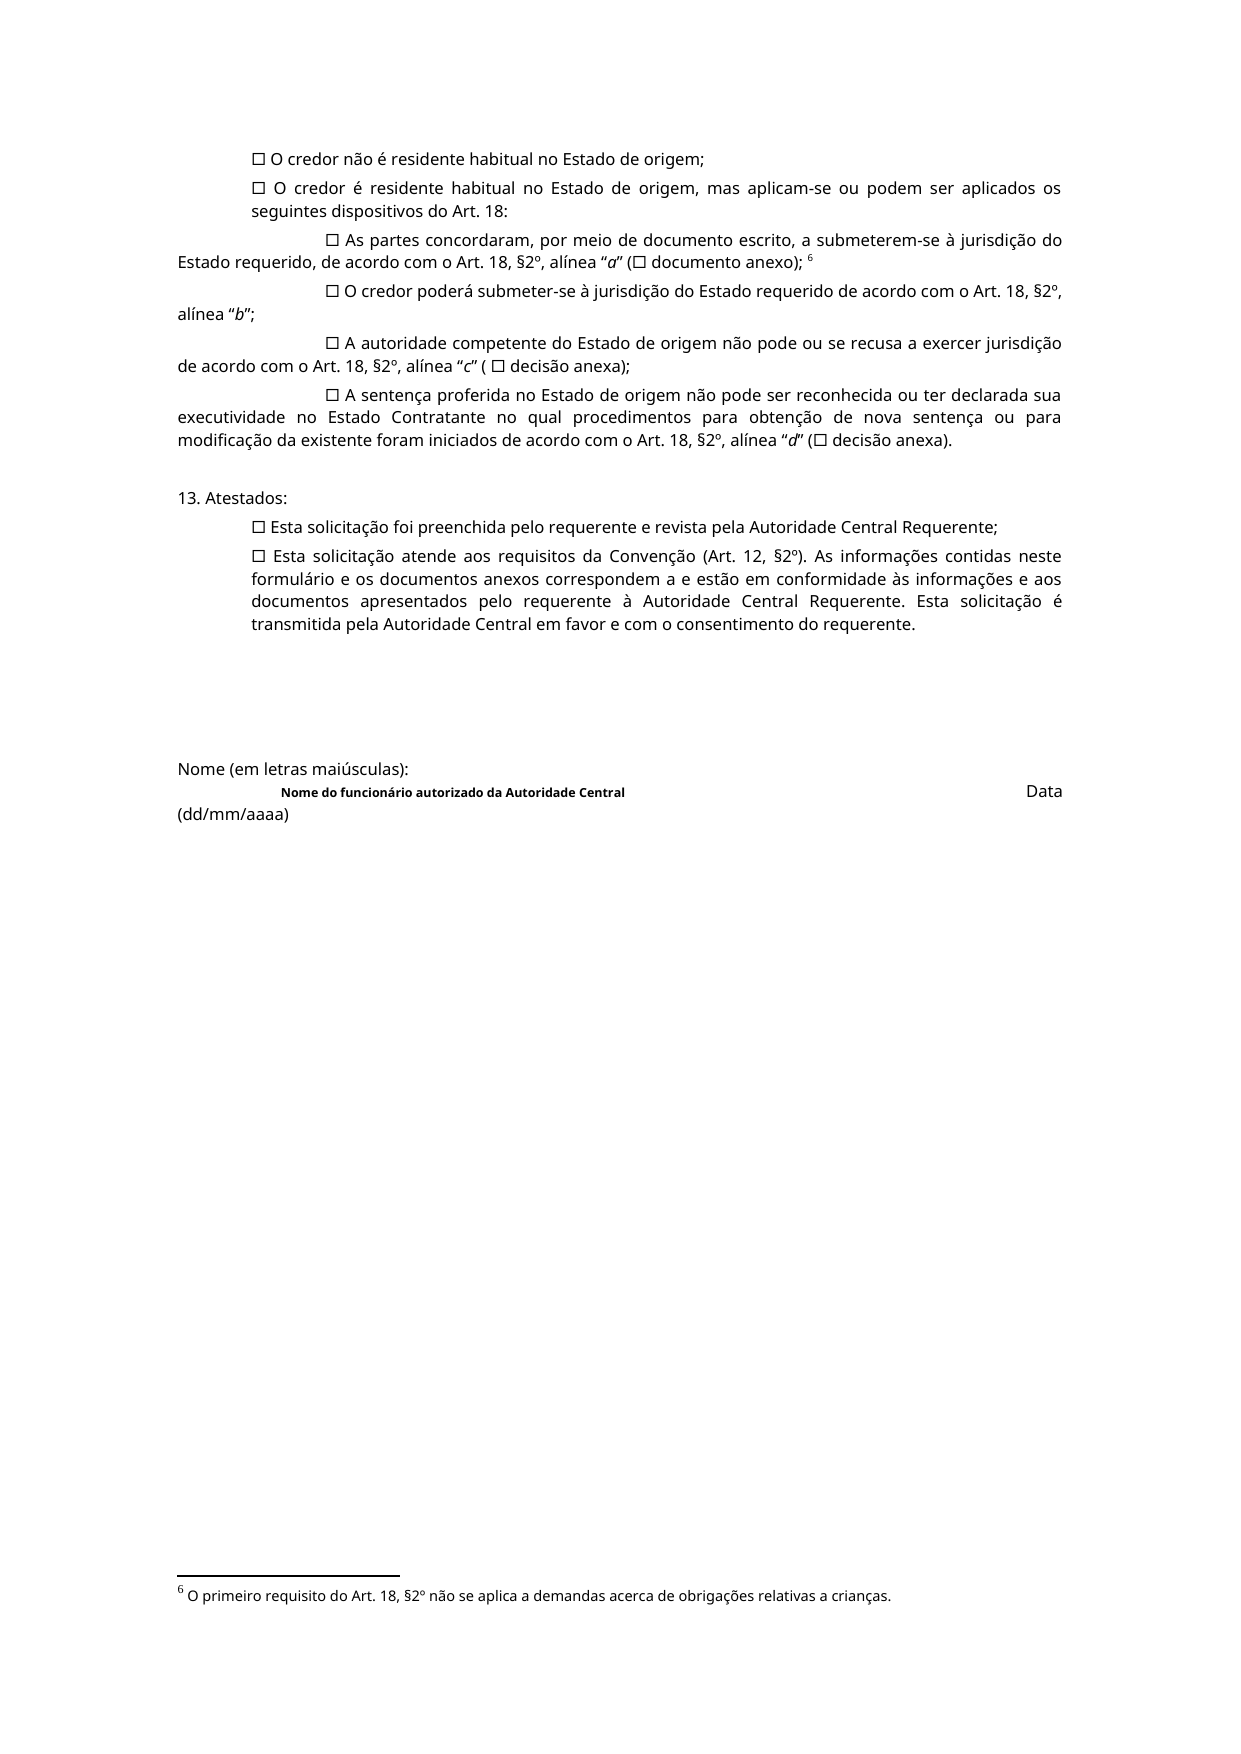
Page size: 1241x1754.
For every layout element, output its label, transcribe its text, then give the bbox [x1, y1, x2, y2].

text Nome (em letras maiúsculas): [177, 757, 1063, 780]
text Esta solicitação atende aos requisitos da Convenção (Art. 12, §2º). As informações contidas neste formulário e os documentos anexos correspondem a e estão em conformidade às informações e aos documentos apresentados pelo requerente à Autoridade Central Requerente. Esta solicitação é transmitida pela Autoridade Central em favor e com o consentimento do requerente. [251, 544, 1063, 635]
text As partes concordaram, por meio de documento escrito, a submeterem-se à jurisdição do Estado requerido, de acordo com o Art. 18, §2º, alínea “a” ( documento anexo); [177, 228, 1063, 274]
text A sentença proferida no Estado de origem não pode ser reconhecida ou ter declarada sua executividade no Estado Contratante no qual procedimentos para obtenção de nova sentença ou para modificação da existente foram iniciados de acordo com o Art. 18, §2º, alínea “d” ( decisão anexa). [177, 383, 1063, 451]
text Nome do funcionário autorizado da Autoridade Central Data (dd/mm/aaaa) [177, 780, 1063, 826]
text O credor não é residente habitual no Estado de origem; [177, 148, 1063, 170]
text A autoridade competente do Estado de origem não pode ou se recusa a exercer jurisdição de acordo com o Art. 18, §2º, alínea “c” ( decisão anexa); [177, 332, 1063, 377]
text O credor poderá submeter-se à jurisdição do Estado requerido de acordo com o Art. 18, §2º, alínea “b”; [177, 280, 1063, 325]
text O credor é residente habitual no Estado de origem, mas aplicam-se ou podem ser aplicados os seguintes dispositivos do Art. 18: [251, 177, 1063, 222]
text Esta solicitação foi preenchida pelo requerente e revista pela Autoridade Central Requerente; [177, 516, 1063, 538]
text 13. Atestados: [177, 487, 1063, 509]
